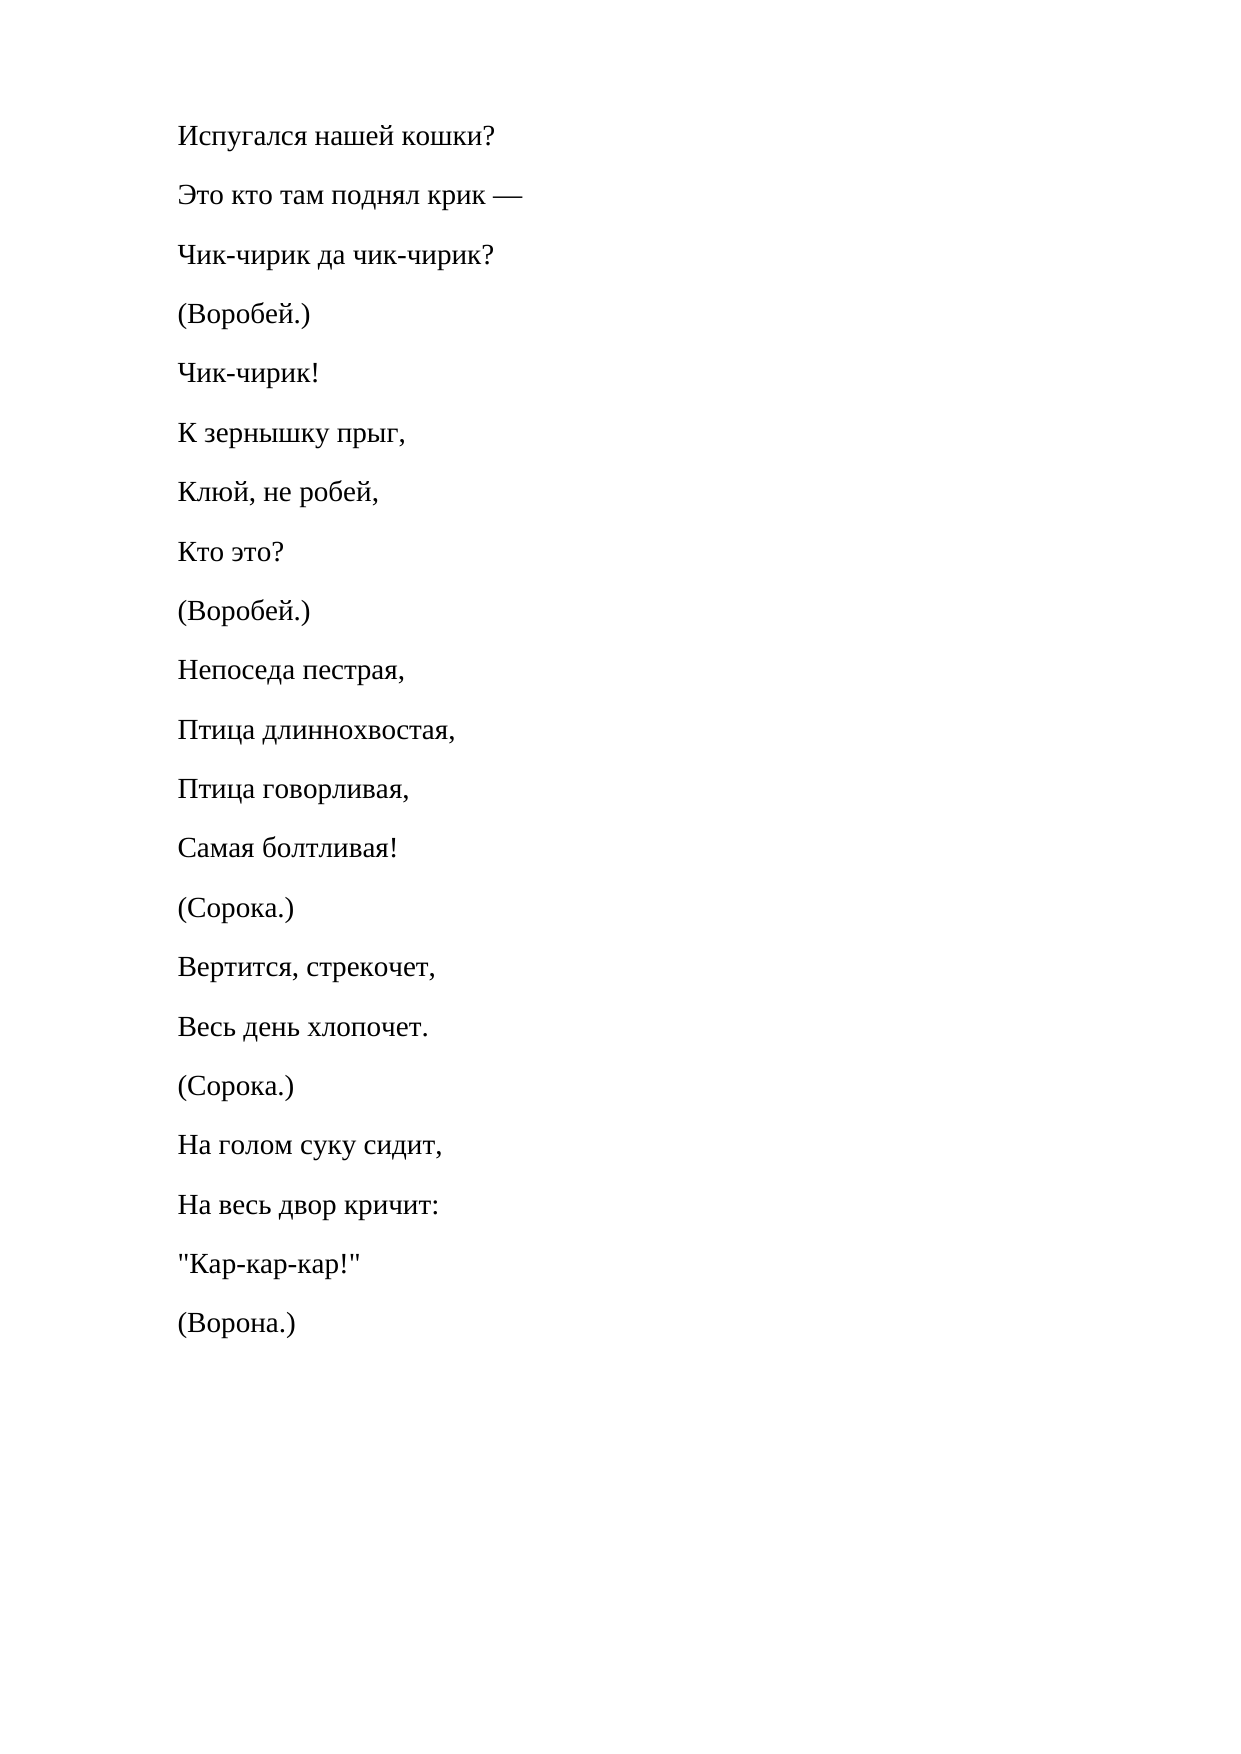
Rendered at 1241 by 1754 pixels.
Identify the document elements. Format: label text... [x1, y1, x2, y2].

text (Ворона.) [177, 1306, 1152, 1339]
text Чик-чирик да чик-чирик? [177, 237, 1152, 270]
text Непоседа пестрая, [177, 652, 1152, 686]
text (Воробей.) [177, 593, 1152, 627]
text К зернышку прыг, [177, 415, 1152, 448]
text Самая болтливая! [177, 831, 1152, 864]
text "Кар-кар-кар!" [177, 1246, 1152, 1280]
text Вертится, стрекочет, [177, 949, 1152, 983]
text Кто это? [177, 534, 1152, 567]
text Испугался нашей кошки? [177, 118, 1152, 152]
text Это кто там поднял крик — [177, 177, 1152, 211]
text Клюй, не робей, [177, 474, 1152, 508]
text (Сорока.) [177, 890, 1152, 923]
text Птица говорливая, [177, 771, 1152, 805]
text Птица длиннохвостая, [177, 712, 1152, 745]
text (Воробей.) [177, 296, 1152, 330]
text Весь день хлопочет. [177, 1009, 1152, 1042]
text (Сорока.) [177, 1068, 1152, 1102]
text На весь двор кричит: [177, 1187, 1152, 1220]
text Чик-чирик! [177, 356, 1152, 389]
text На голом суку сидит, [177, 1127, 1152, 1161]
